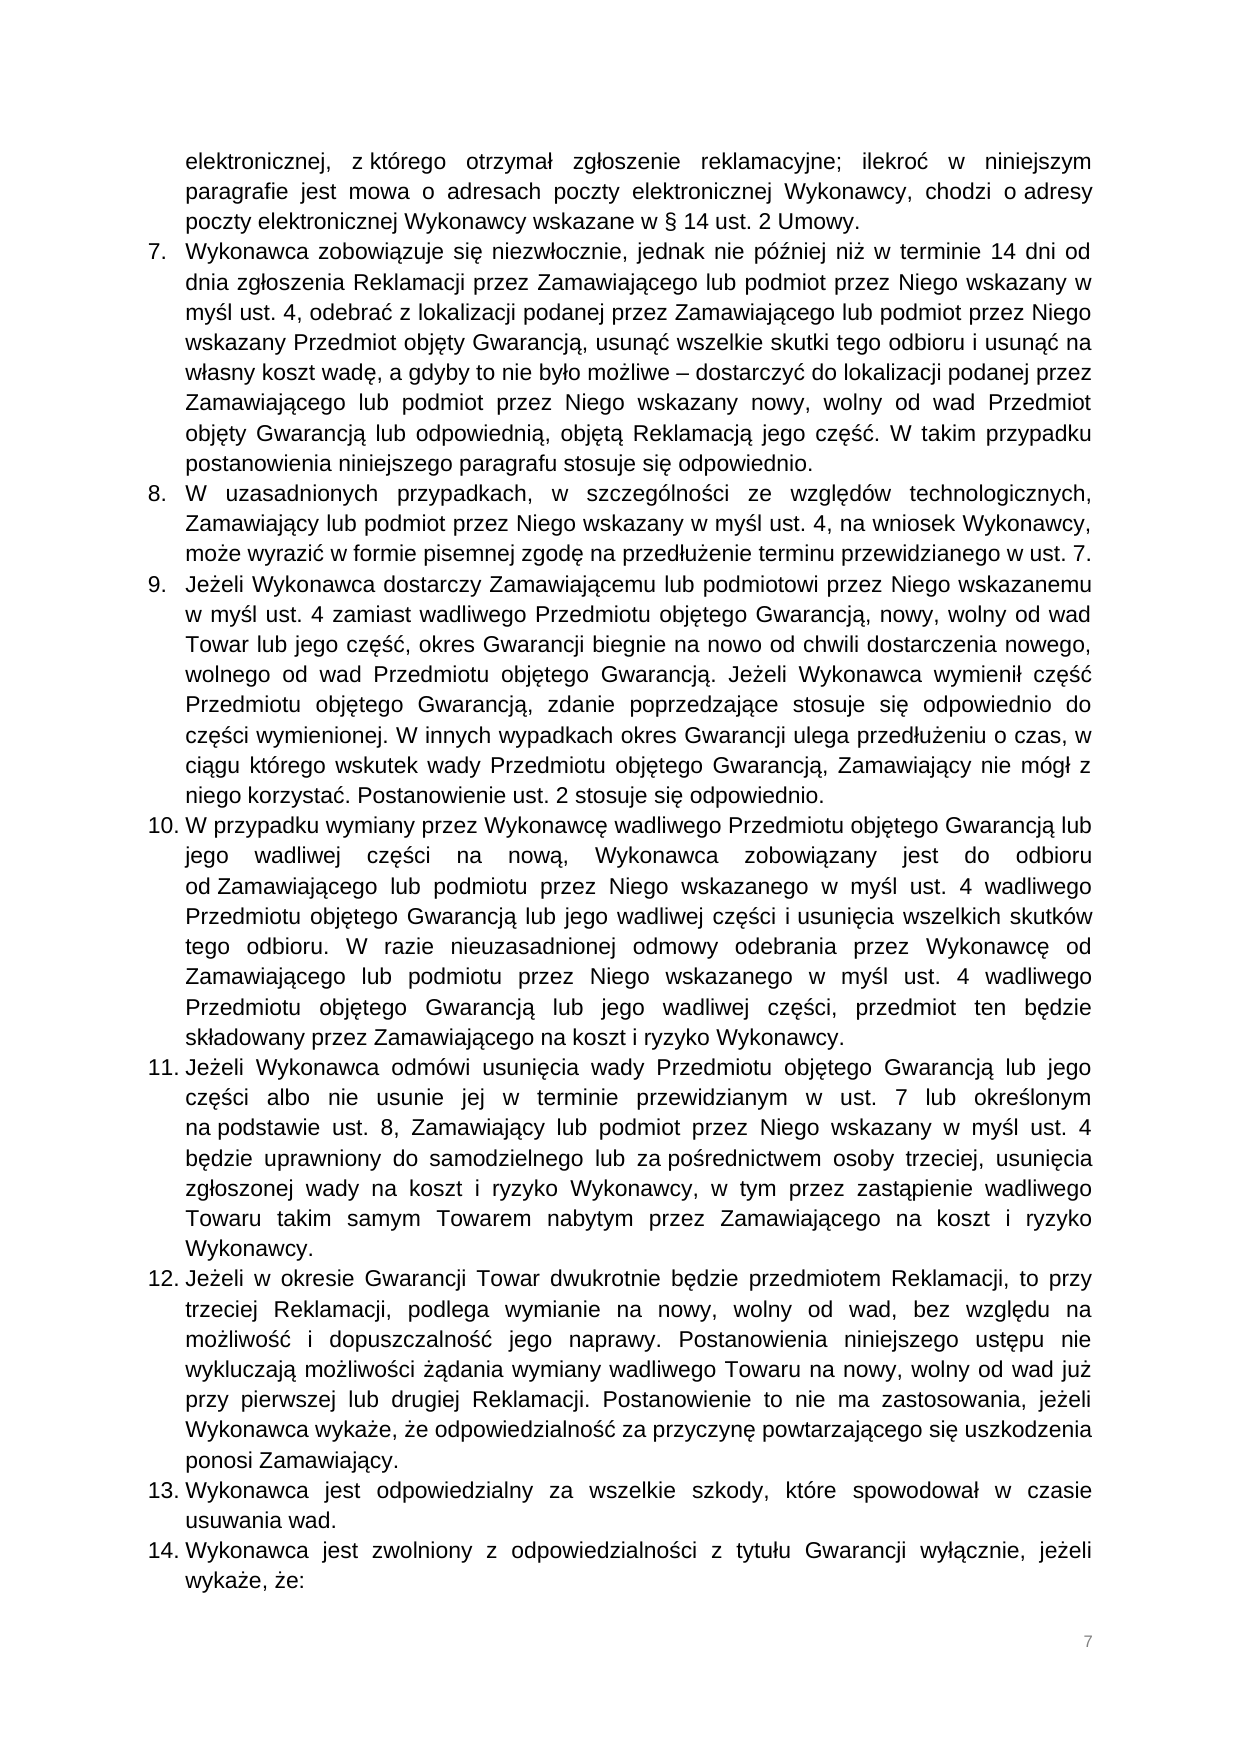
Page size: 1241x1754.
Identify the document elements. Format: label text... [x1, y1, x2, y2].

list Wykonawca jest odpowiedzialny za wszelkie szkody, które spowodował w czasie usuwania wad. [148, 1477, 1092, 1533]
list Jeżeli Wykonawca dostarczy Zamawiającemu lub podmiotowi przez Niego wskazanemu w myśl ust. 4 zamiast wadliwego Przedmiotu objętego Gwarancją, nowy, wolny od wad Towar lub jego część, okres Gwarancji biegnie na nowo od chwili dostarczenia nowego, wolnego od wad Przedmiotu objętego Gwarancją. Jeżeli Wykonawca wymienił część Przedmiotu objętego Gwarancją, zdanie poprzedzające stosuje się odpowiednio do części wymienionej. W innych wypadkach okres Gwarancji ulega przedłużeniu o czas, w ciągu którego wskutek wady Przedmiotu objętego Gwarancją, Zamawiający nie mógł z niego korzystać. Postanowienie ust. 2 stosuje się odpowiednio. [148, 571, 1092, 808]
list W uzasadnionych przypadkach, w szczególności ze względów technologicznych, Zamawiający lub podmiot przez Niego wskazany w myśl ust. 4, na wniosek Wykonawcy, może wyrazić w formie pisemnej zgodę na przedłużenie terminu przewidzianego w ust. 7. [148, 480, 1092, 567]
list W przypadku wymiany przez Wykonawcę wadliwego Przedmiotu objętego Gwarancją lub jego wadliwej części na nową, Wykonawca zobowiązany jest do odbioru od Zamawiającego lub podmiotu przez Niego wskazanego w myśl ust. 4 wadliwego Przedmiotu objętego Gwarancją lub jego wadliwej części i usunięcia wszelkich skutków tego odbioru. W razie nieuzasadnionej odmowy odebrania przez Wykonawcę od Zamawiającego lub podmiotu przez Niego wskazanego w myśl ust. 4 wadliwego Przedmiotu objętego Gwarancją lub jego wadliwej części, przedmiot ten będzie składowany przez Zamawiającego na koszt i ryzyko Wykonawcy. [148, 812, 1092, 1050]
list Wykonawca zobowiązuje się niezwłocznie, jednak nie później niż w terminie 14 dni od dnia zgłoszenia Reklamacji przez Zamawiającego lub podmiot przez Niego wskazany w myśl ust. 4, odebrać z lokalizacji podanej przez Zamawiającego lub podmiot przez Niego wskazany Przedmiot objęty Gwarancją, usunąć wszelkie skutki tego odbioru i usunąć na własny koszt wadę, a gdyby to nie było możliwe – dostarczyć do lokalizacji podanej przez Zamawiającego lub podmiot przez Niego wskazany nowy, wolny od wad Przedmiot objęty Gwarancją lub odpowiednią, objętą Reklamacją jego część. W takim przypadku postanowienia niniejszego paragrafu stosuje się odpowiednio. [148, 238, 1092, 476]
list Wykonawca jest zwolniony z odpowiedzialności z tytułu Gwarancji wyłącznie, jeżeli wykaże, że: [148, 1537, 1092, 1594]
list Jeżeli Wykonawca odmówi usunięcia wady Przedmiotu objętego Gwarancją lub jego części albo nie usunie jej w terminie przewidzianym w ust. 7 lub określonym na podstawie ust. 8, Zamawiający lub podmiot przez Niego wskazany w myśl ust. 4 będzie uprawniony do samodzielnego lub za pośrednictwem osoby trzeciej, usunięcia zgłoszonej wady na koszt i ryzyko Wykonawcy, w tym przez zastąpienie wadliwego Towaru takim samym Towarem nabytym przez Zamawiającego na koszt i ryzyko Wykonawcy. [148, 1054, 1092, 1262]
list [148, 148, 1092, 234]
list Jeżeli w okresie Gwarancji Towar dwukrotnie będzie przedmiotem Reklamacji, to przy trzeciej Reklamacji, podlega wymianie na nowy, wolny od wad, bez względu na możliwość i dopuszczalność jego naprawy. Postanowienia niniejszego ustępu nie wykluczają możliwości żądania wymiany wadliwego Towaru na nowy, wolny od wad już przy pierwszej lub drugiej Reklamacji. Postanowienie to nie ma zastosowania, jeżeli Wykonawca wykaże, że odpowiedzialność za przyczynę powtarzającego się uszkodzenia ponosi Zamawiający. [148, 1265, 1092, 1473]
